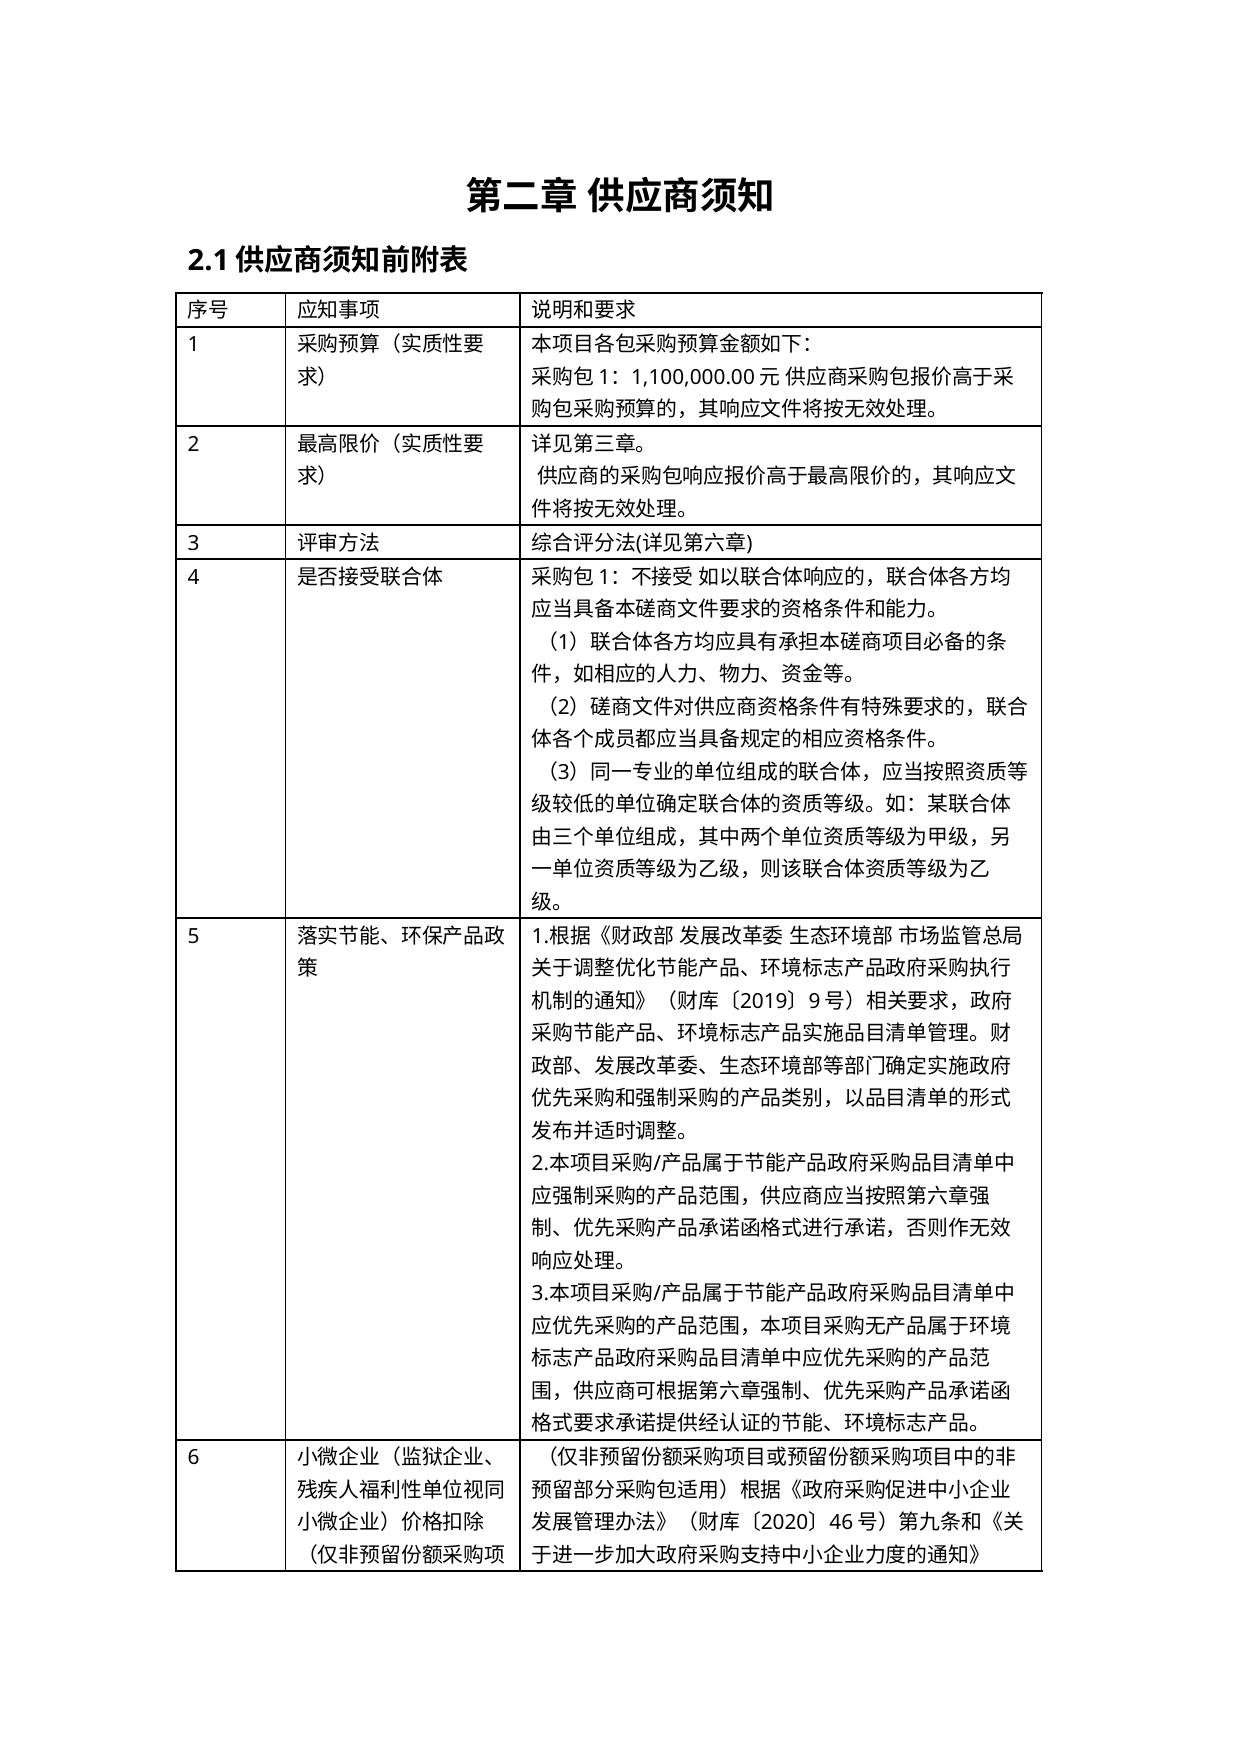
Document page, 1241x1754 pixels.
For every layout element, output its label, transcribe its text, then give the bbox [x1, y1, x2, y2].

table_cell 1 [177, 328, 285, 425]
table_cell 4 [177, 560, 285, 917]
table_cell 6 [177, 1441, 285, 1570]
table_cell 本项目各包采购预算金额如下： 采购包1：1,100,000.00元 供应商采购包报价高于采购包采购预算的，其响应文件将按无效处理。 [521, 328, 1041, 425]
table_cell 采购预算（实质性要求） [286, 328, 519, 425]
table_cell 5 [177, 919, 285, 1439]
table_cell 综合评分法(详见第六章) [521, 526, 1041, 558]
table_cell 采购包1：不接受 如以联合体响应的，联合体各方均应当具备本磋商文件要求的资格条件和能力。 （1）联合体各方均应具有承担本磋商项目必备的条件，如相应的人力、物力、资金等。 （2）磋商文件对供应商资格条件有特殊要求的，联合体各个成员都应当具备规定的相应资格条件。 （3）同一专业的单位组成的联合体，应当按照资质等级较低的单位确定联合体的资质等级。如：某联合体由三个单位组成，其中两个单位资质等级为甲级，另一单位资质等级为乙级，则该联合体资质等级为乙级。 [521, 560, 1041, 917]
text 第二章 供应商须知 [187, 162, 1053, 227]
table_header 说明和要求 [521, 294, 1041, 326]
text 2.1供应商须知前附表 [187, 227, 1053, 292]
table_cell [286, 1441, 519, 1570]
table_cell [521, 1441, 1041, 1570]
table_cell 最高限价（实质性要求） [286, 427, 519, 524]
table_header 应知事项 [286, 294, 519, 326]
table_cell 评审方法 [286, 526, 519, 558]
table_cell 落实节能、环保产品政策 [286, 919, 519, 1439]
table_cell 是否接受联合体 [286, 560, 519, 917]
table_cell 3 [177, 526, 285, 558]
table_cell 1.根据《财政部 发展改革委 生态环境部 市场监管总局关于调整优化节能产品、环境标志产品政府采购执行机制的通知》（财库〔2019〕9号）相关要求，政府采购节能产品、环境标志产品实施品目清单管理。财政部、发展改革委、生态环境部等部门确定实施政府优先采购和强制采购的产品类别，以品目清单的形式发布并适时调整。 2.本项目采购/产品属于节能产品政府采购品目清单中应强制采购的产品范围，供应商应当按照第六章强制、优先采购产品承诺函格式进行承诺，否则作无效响应处理。 3.本项目采购/产品属于节能产品政府采购品目清单中应优先采购的产品范围，本项目采购无产品属于环境标志产品政府采购品目清单中应优先采购的产品范围，供应商可根据第六章强制、优先采购产品承诺函格式要求承诺提供经认证的节能、环境标志产品。 [521, 919, 1041, 1439]
table_cell 详见第三章。 供应商的采购包响应报价高于最高限价的，其响应文件将按无效处理。 [521, 427, 1041, 524]
table_header 序号 [177, 294, 285, 326]
table_cell 2 [177, 427, 285, 524]
